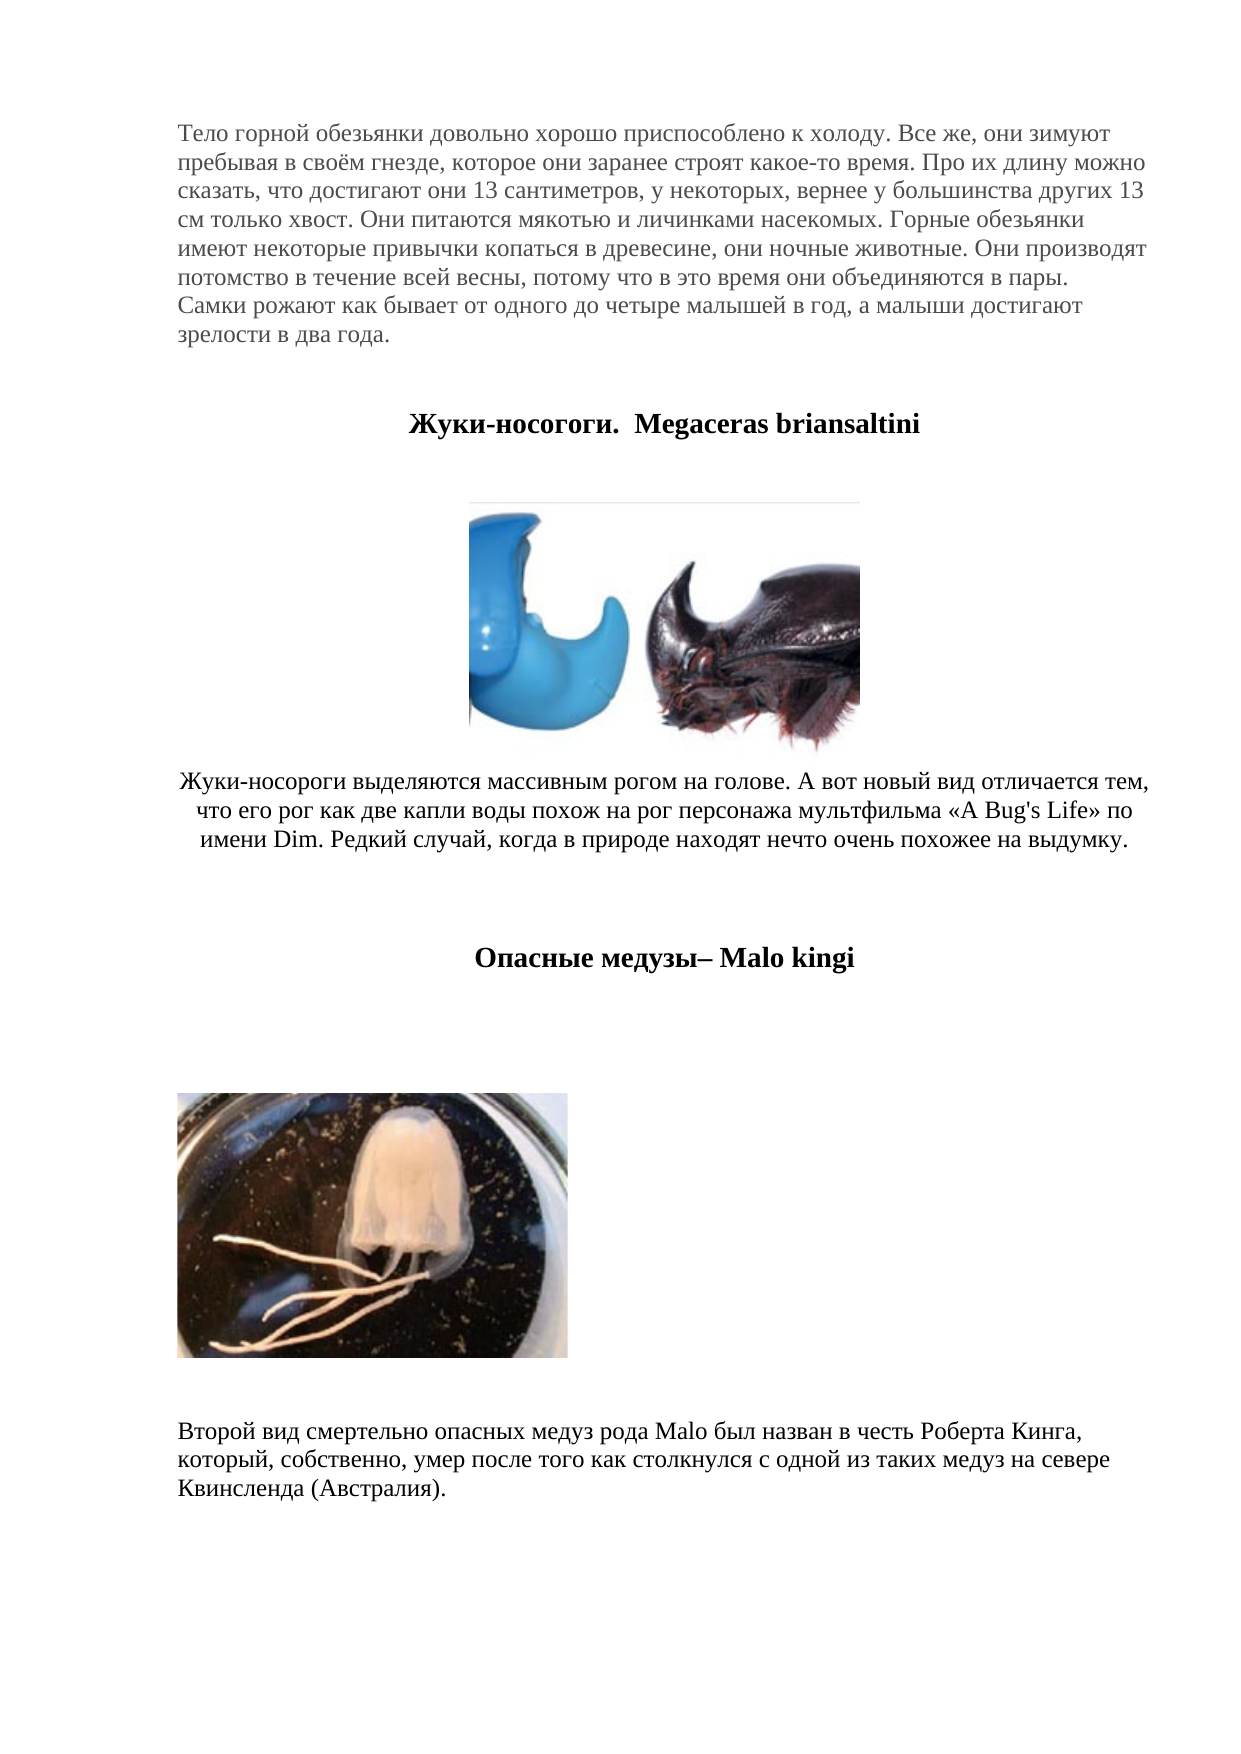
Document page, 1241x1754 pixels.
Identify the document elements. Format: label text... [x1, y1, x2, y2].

picture [469, 502, 860, 767]
text Жуки-носогоги. Megaceras briansaltini [177, 406, 1152, 439]
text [177, 118, 1152, 348]
picture [177, 1093, 568, 1358]
text Второй вид смертельно опасных медуз рода Malo был назван в честь Роберта Кинга, который, собственно, умер после того как столкнулся с одной из таких медуз на севере Квинсленда (Австралия). [177, 1387, 1152, 1502]
text Опасные медузы– Malo kingi [177, 940, 1152, 973]
